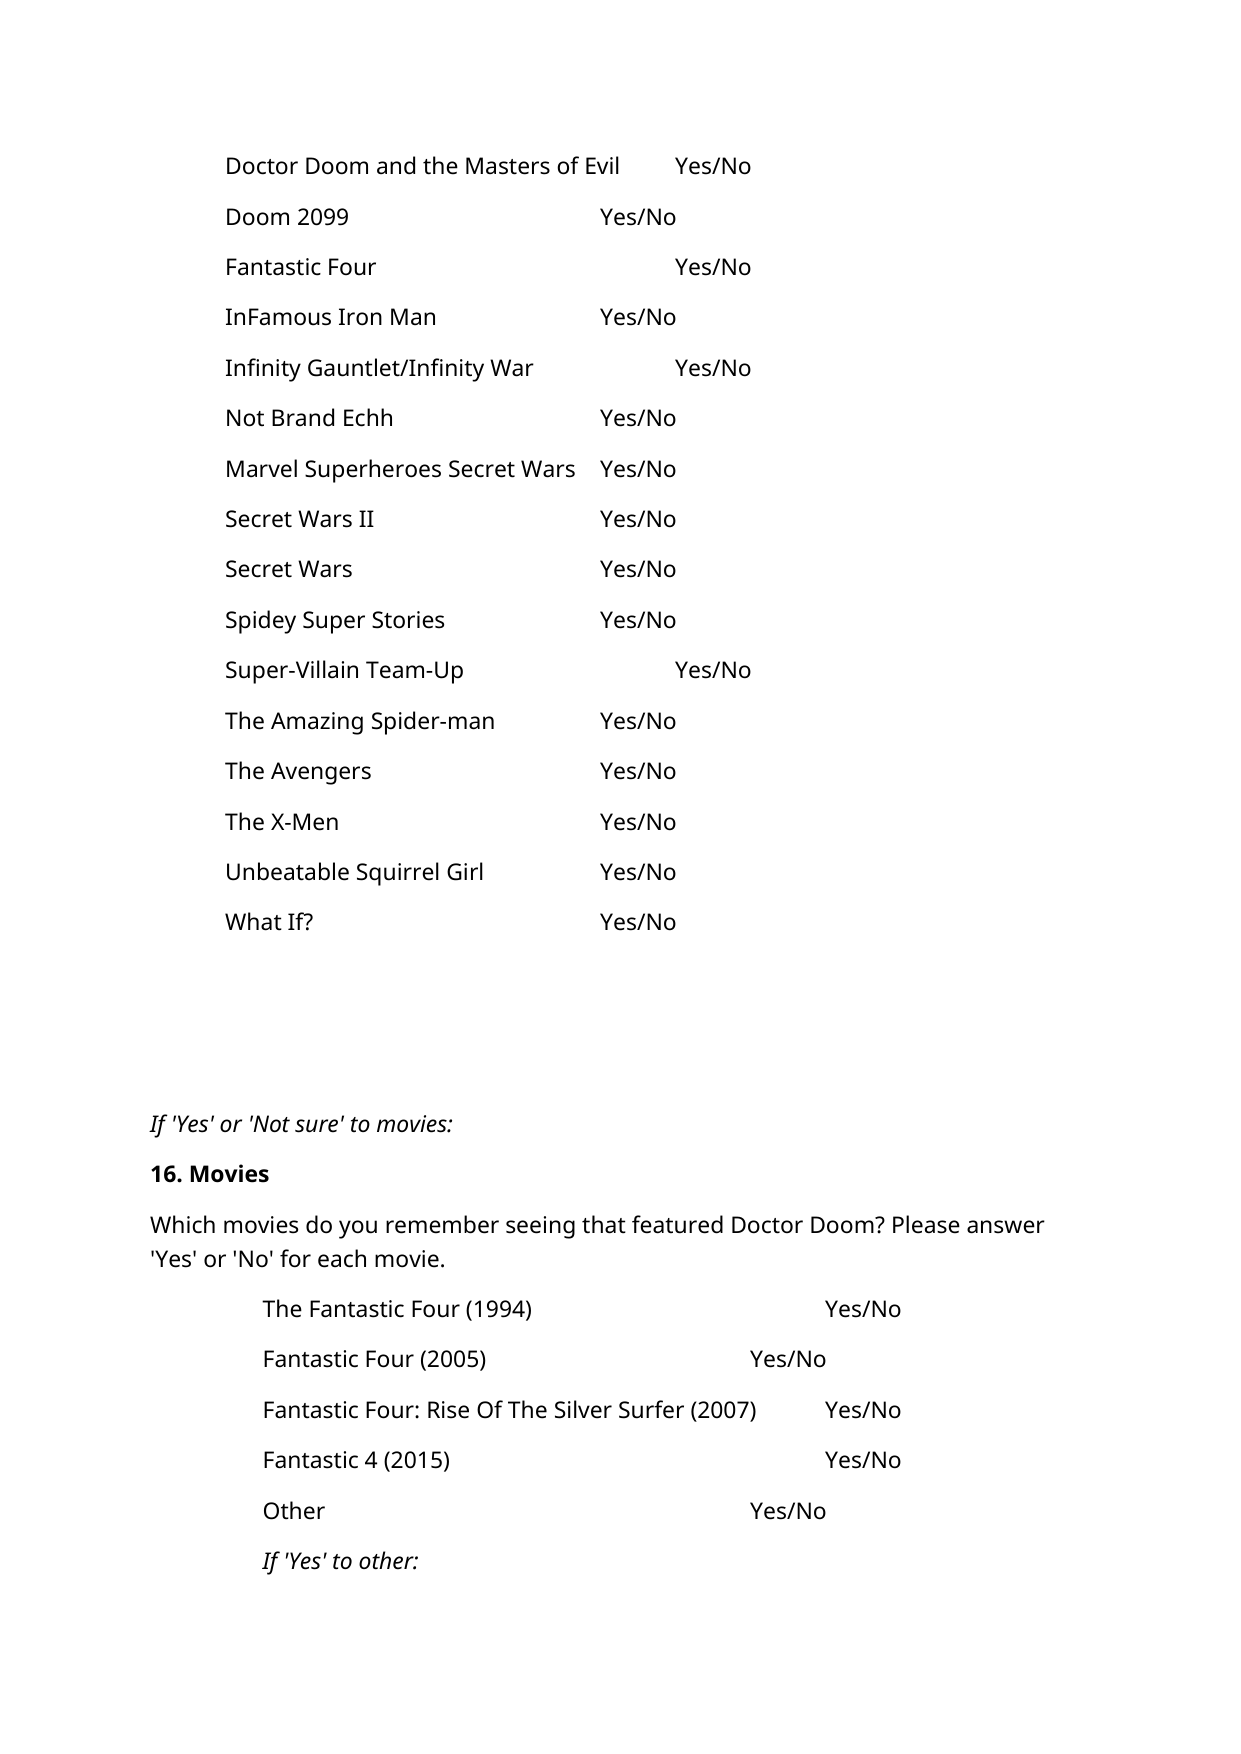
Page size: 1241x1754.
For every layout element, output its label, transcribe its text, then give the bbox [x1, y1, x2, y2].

text Other Yes/No [262, 1494, 1090, 1526]
text Unbeatable Squirrel Girl Yes/No [150, 856, 1090, 887]
text Fantastic Four Yes/No [150, 251, 1090, 282]
text If 'Yes' to other: [225, 1545, 1090, 1576]
text Secret Wars II Yes/No [150, 503, 1090, 534]
text The Amazing Spider-man Yes/No [150, 704, 1090, 736]
text The Avengers Yes/No [150, 755, 1090, 786]
text The X-Men Yes/No [150, 805, 1090, 837]
text Spidey Super Stories Yes/No [150, 604, 1090, 635]
text Secret Wars Yes/No [150, 553, 1090, 584]
text The Fantastic Four (1994) Yes/No [262, 1293, 1090, 1324]
text Fantastic Four (2005) Yes/No [262, 1343, 1090, 1374]
text Not Brand Echh Yes/No [150, 402, 1090, 433]
text InFamous Iron Man Yes/No [150, 301, 1090, 332]
text Doom 2099 Yes/No [150, 200, 1090, 232]
text Marvel Superheroes Secret Wars Yes/No [150, 452, 1090, 484]
text If 'Yes' or 'Not sure' to movies: [150, 1108, 1090, 1139]
text Super-Villain Team-Up Yes/No [150, 654, 1090, 685]
text What If? Yes/No [150, 906, 1090, 937]
text Infinity Gauntlet/Infinity War Yes/No [150, 352, 1090, 383]
text 16. Movies [150, 1158, 1090, 1189]
text Which movies do you remember seeing that featured Doctor Doom? Please answer 'Yes' or 'No' for each movie. [150, 1209, 1090, 1274]
text Fantastic 4 (2015) Yes/No [262, 1444, 1090, 1475]
text Fantastic Four: Rise Of The Silver Surfer (2007) Yes/No [262, 1394, 1090, 1425]
text Doctor Doom and the Masters of Evil Yes/No [150, 150, 1090, 181]
